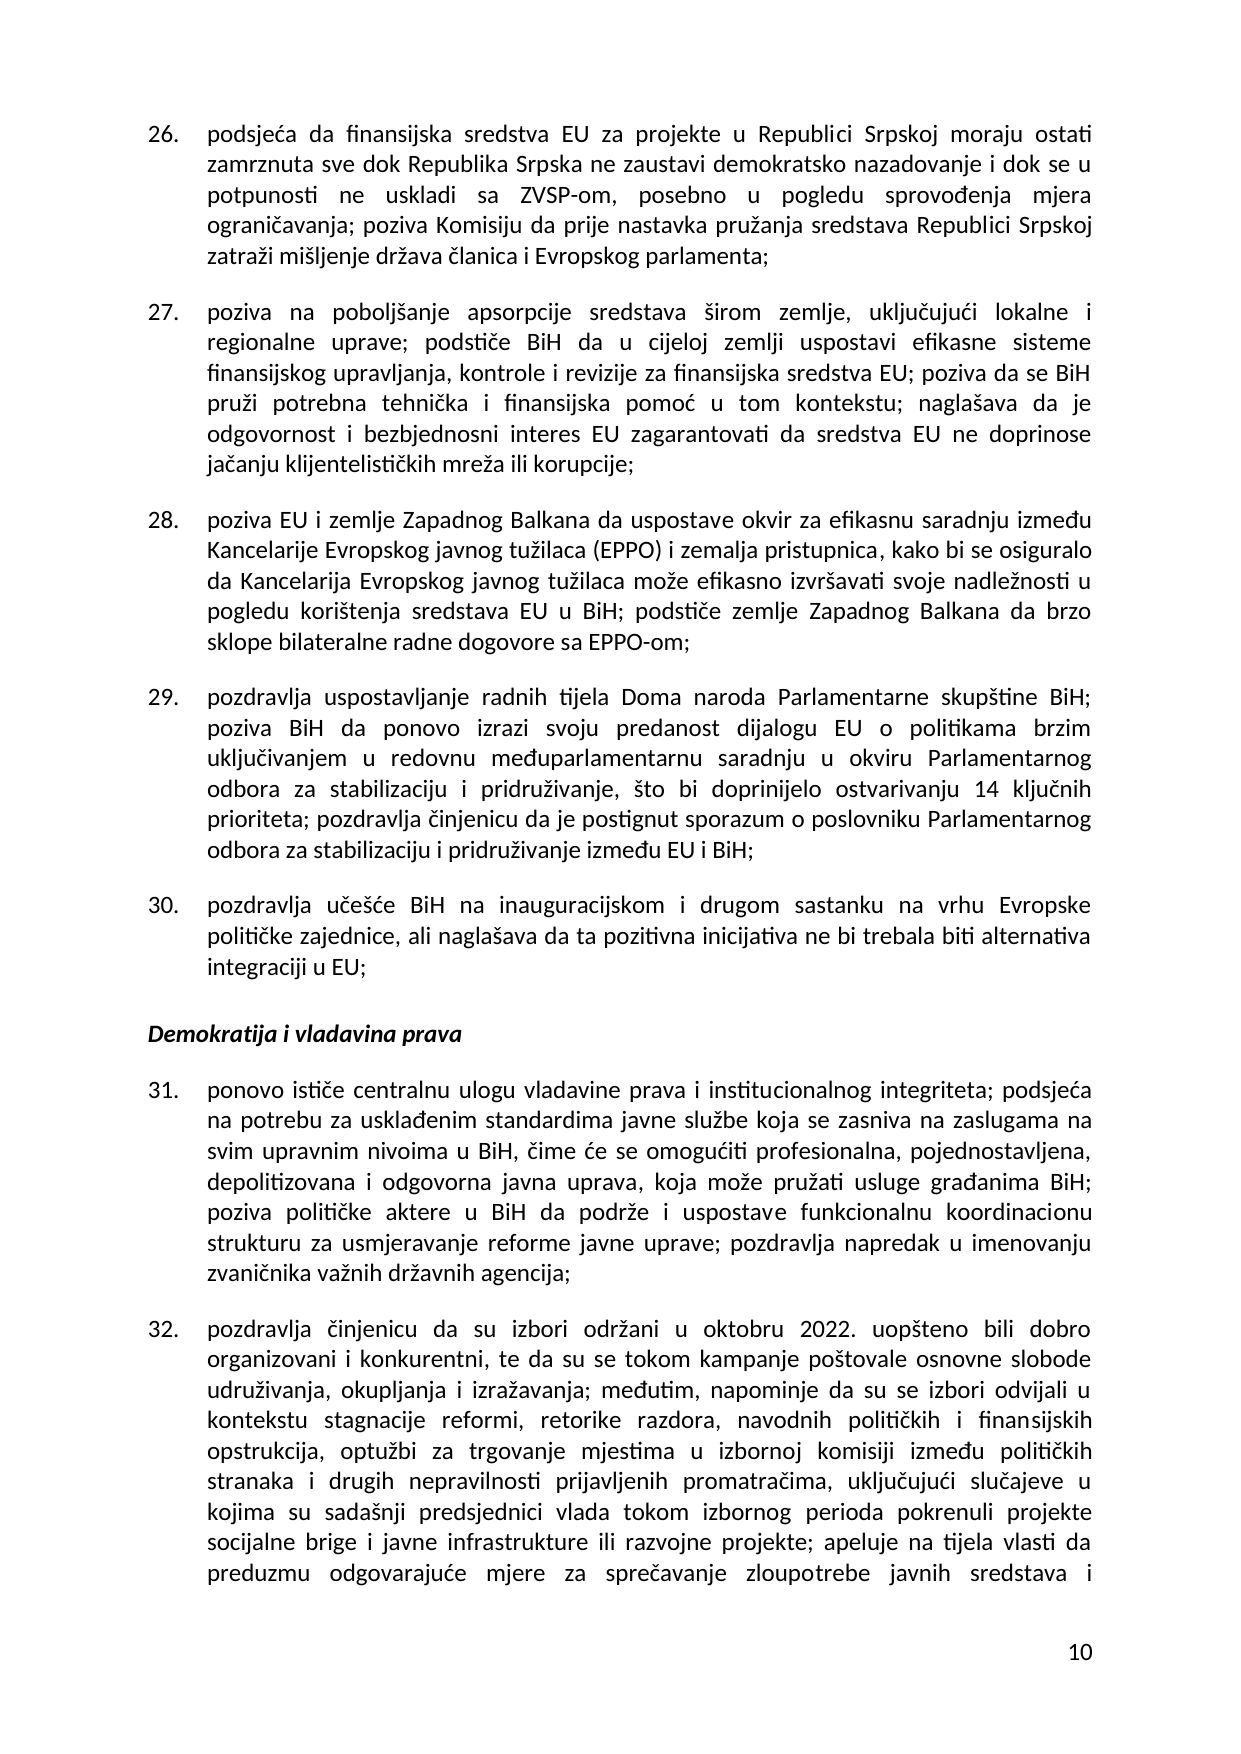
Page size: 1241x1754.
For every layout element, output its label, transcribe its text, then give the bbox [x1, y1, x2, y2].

text 30. pozdravlja učešće BiH na inauguracijskom i drugom sastanku na vrhu Evropske političke zajednice, ali naglašava da ta pozitivna inicijativa ne bi trebala biti alternativa integraciji u EU; [148, 889, 1092, 981]
text 27. poziva na poboljšanje apsorpcije sredstava širom zemlje, uključujući lokalne i regionalne uprave; podstiče BiH da u cijeloj zemlji uspostavi efikasne sisteme finansijskog upravljanja, kontrole i revizije za finansijska sredstva EU; poziva da se BiH pruži potrebna tehnička i finansijska pomoć u tom kontekstu; naglašava da je odgovornost i bezbjednosni interes EU zagarantovati da sredstva EU ne doprinose jačanju klijentelističkih mreža ili korupcije; [148, 296, 1092, 479]
text Demokratija i vladavina prava [148, 1019, 1092, 1049]
text 31. ponovo ističe centralnu ulogu vladavine prava i institucionalnog integriteta; podsjeća na potrebu za usklađenim standardima javne službe koja se zasniva na zaslugama na svim upravnim nivoima u BiH, čime će se omogućiti profesionalna, pojednostavljena, depolitizovana i odgovorna javna uprava, koja može pružati usluge građanima BiH; poziva političke aktere u BiH da podrže i uspostave funkcionalnu koordinacionu strukturu za usmjeravanje reforme javne uprave; pozdravlja napredak u imenovanju zvaničnika važnih državnih agencija; [148, 1074, 1092, 1288]
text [148, 1313, 1092, 1587]
text 26. podsjeća da finansijska sredstva EU za projekte u Republici Srpskoj moraju ostati zamrznuta sve dok Republika Srpska ne zaustavi demokratsko nazadovanje i dok se u potpunosti ne uskladi sa ZVSP-om, posebno u pogledu sprovođenja mjera ograničavanja; poziva Komisiju da prije nastavka pružanja sredstava Republici Srpskoj zatraži mišljenje država članica i Evropskog parlamenta; [148, 118, 1092, 271]
text 29. pozdravlja uspostavljanje radnih tijela Doma naroda Parlamentarne skupštine BiH; poziva BiH da ponovo izrazi svoju predanost dijalogu EU o politikama brzim uključivanjem u redovnu međuparlamentarnu saradnju u okviru Parlamentarnog odbora za stabilizaciju i pridruživanje, što bi doprinijelo ostvarivanju 14 ključnih prioriteta; pozdravlja činjenicu da je postignut sporazum o poslovniku Parlamentarnog odbora za stabilizaciju i pridruživanje između EU i BiH; [148, 681, 1092, 864]
text 28. poziva EU i zemlje Zapadnog Balkana da uspostave okvir za efikasnu saradnju između Kancelarije Evropskog javnog tužilaca (EPPO) i zemalja pristupnica, kako bi se osiguralo da Kancelarija Evropskog javnog tužilaca može efikasno izvršavati svoje nadležnosti u pogledu korištenja sredstava EU u BiH; podstiče zemlje Zapadnog Balkana da brzo sklope bilateralne radne dogovore sa EPPO-om; [148, 504, 1092, 656]
